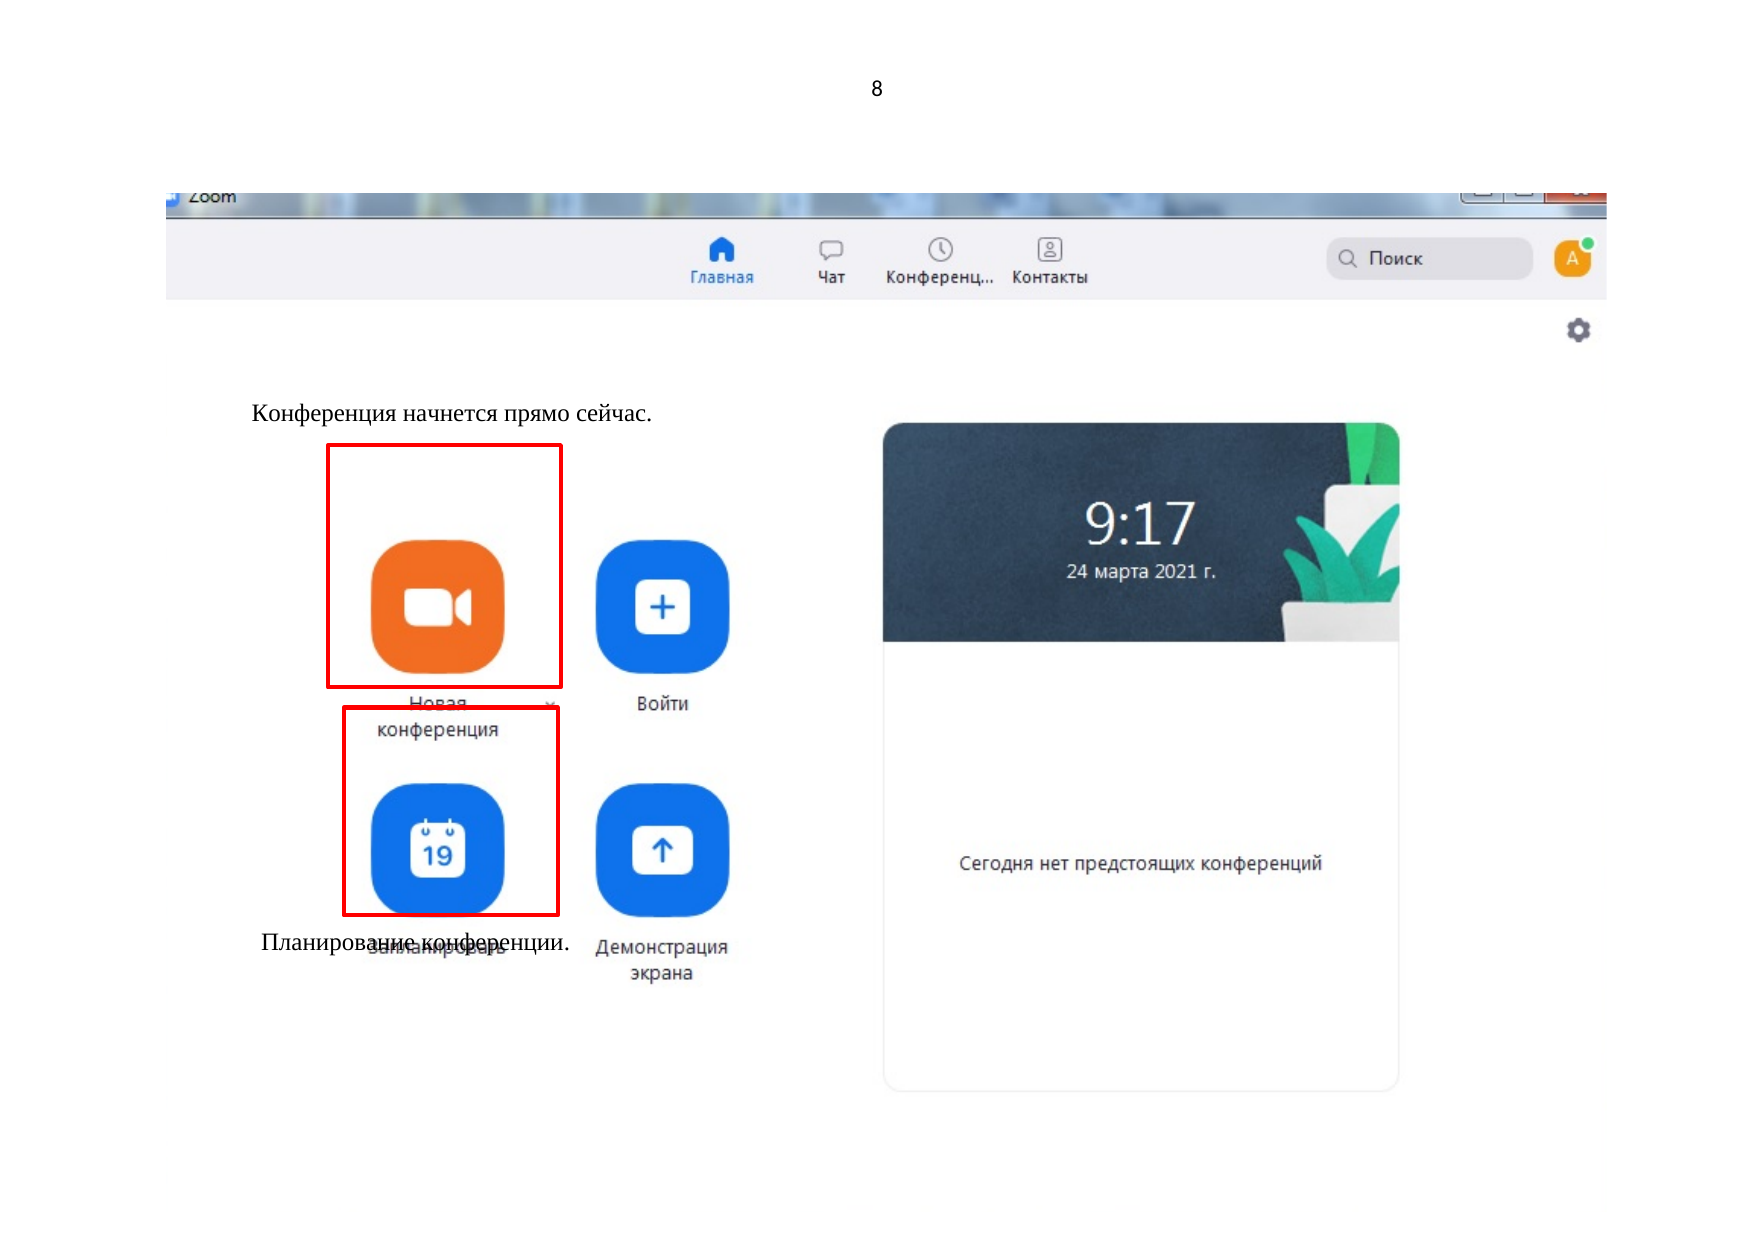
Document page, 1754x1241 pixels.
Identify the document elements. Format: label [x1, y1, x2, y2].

picture [166, 193, 1607, 1212]
